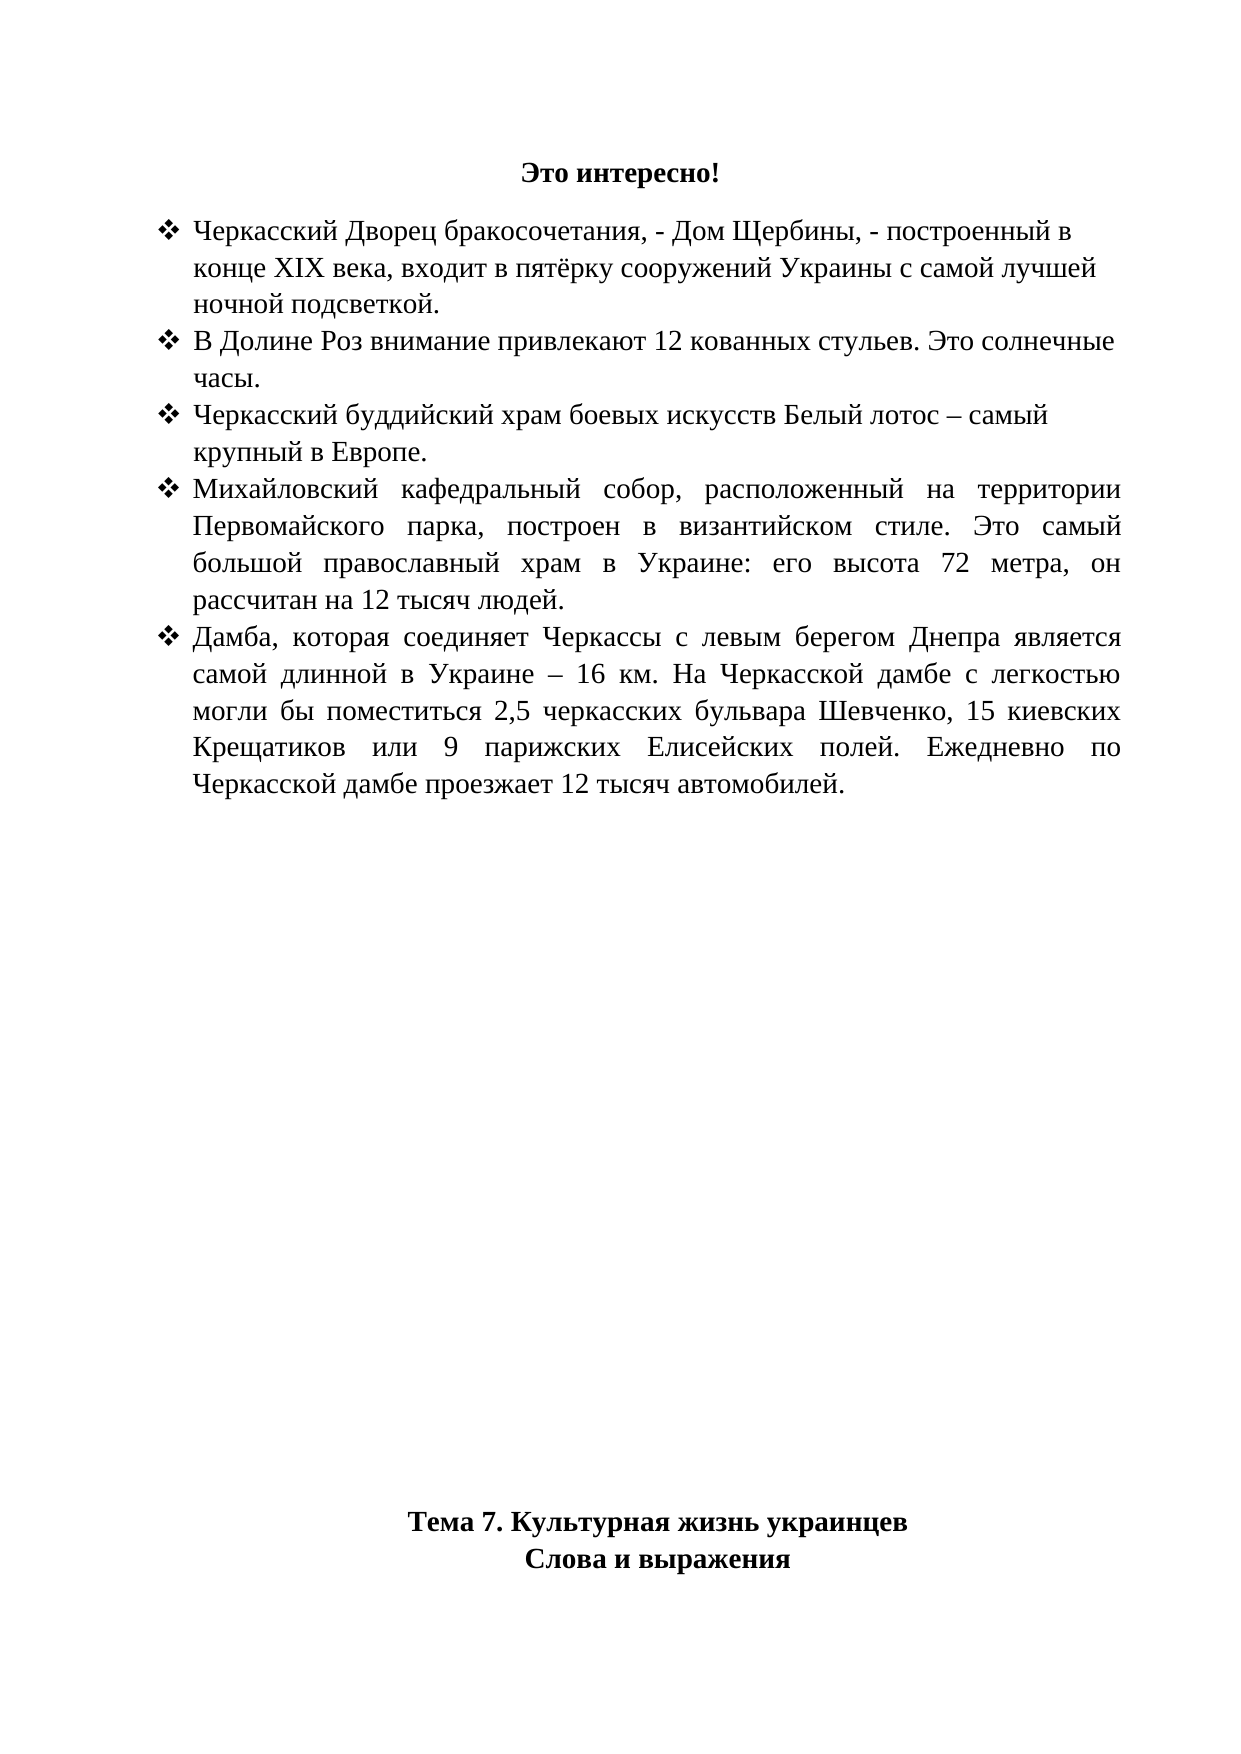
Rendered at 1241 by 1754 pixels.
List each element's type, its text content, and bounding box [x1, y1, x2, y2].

list Михайловский кафедральный собор, расположенный на территории Первомайского парка, построен в византийском стиле. Это самый большой православный храм в Украине: его высота 72 метра, он рассчитан на 12 тысяч людей. [155, 471, 1122, 615]
list Черкасский Дворец бракосочетания, - Дом Щербины, - построенный в конце XIX века, входит в пятёрку сооружений Украины с самой лучшей ночной подсветкой. [156, 213, 1122, 320]
list В Долине Роз внимание привлекают 12 кованных стульев. Это солнечные часы. [156, 323, 1122, 394]
text Слова и выражения [193, 1541, 1122, 1574]
list Дамба, которая соединяет Черкассы с левым берегом Днепра является самой длинной в Украине – 16 км. На Черкасской дамбе с легкостью могли бы поместиться 2,5 черкасских бульвара Шевченко, 15 киевских Крещатиков или 9 парижских Елисейских полей. Ежедневно по Черкасской дамбе проезжает 12 тысяч автомобилей. [155, 619, 1122, 800]
list Черкасский буддийский храм боевых искусств Белый лотос – самый крупный в Европе. [156, 397, 1122, 468]
text Тема 7. Культурная жизнь украинцев [193, 1504, 1122, 1537]
text Это интересно! [118, 155, 1122, 188]
